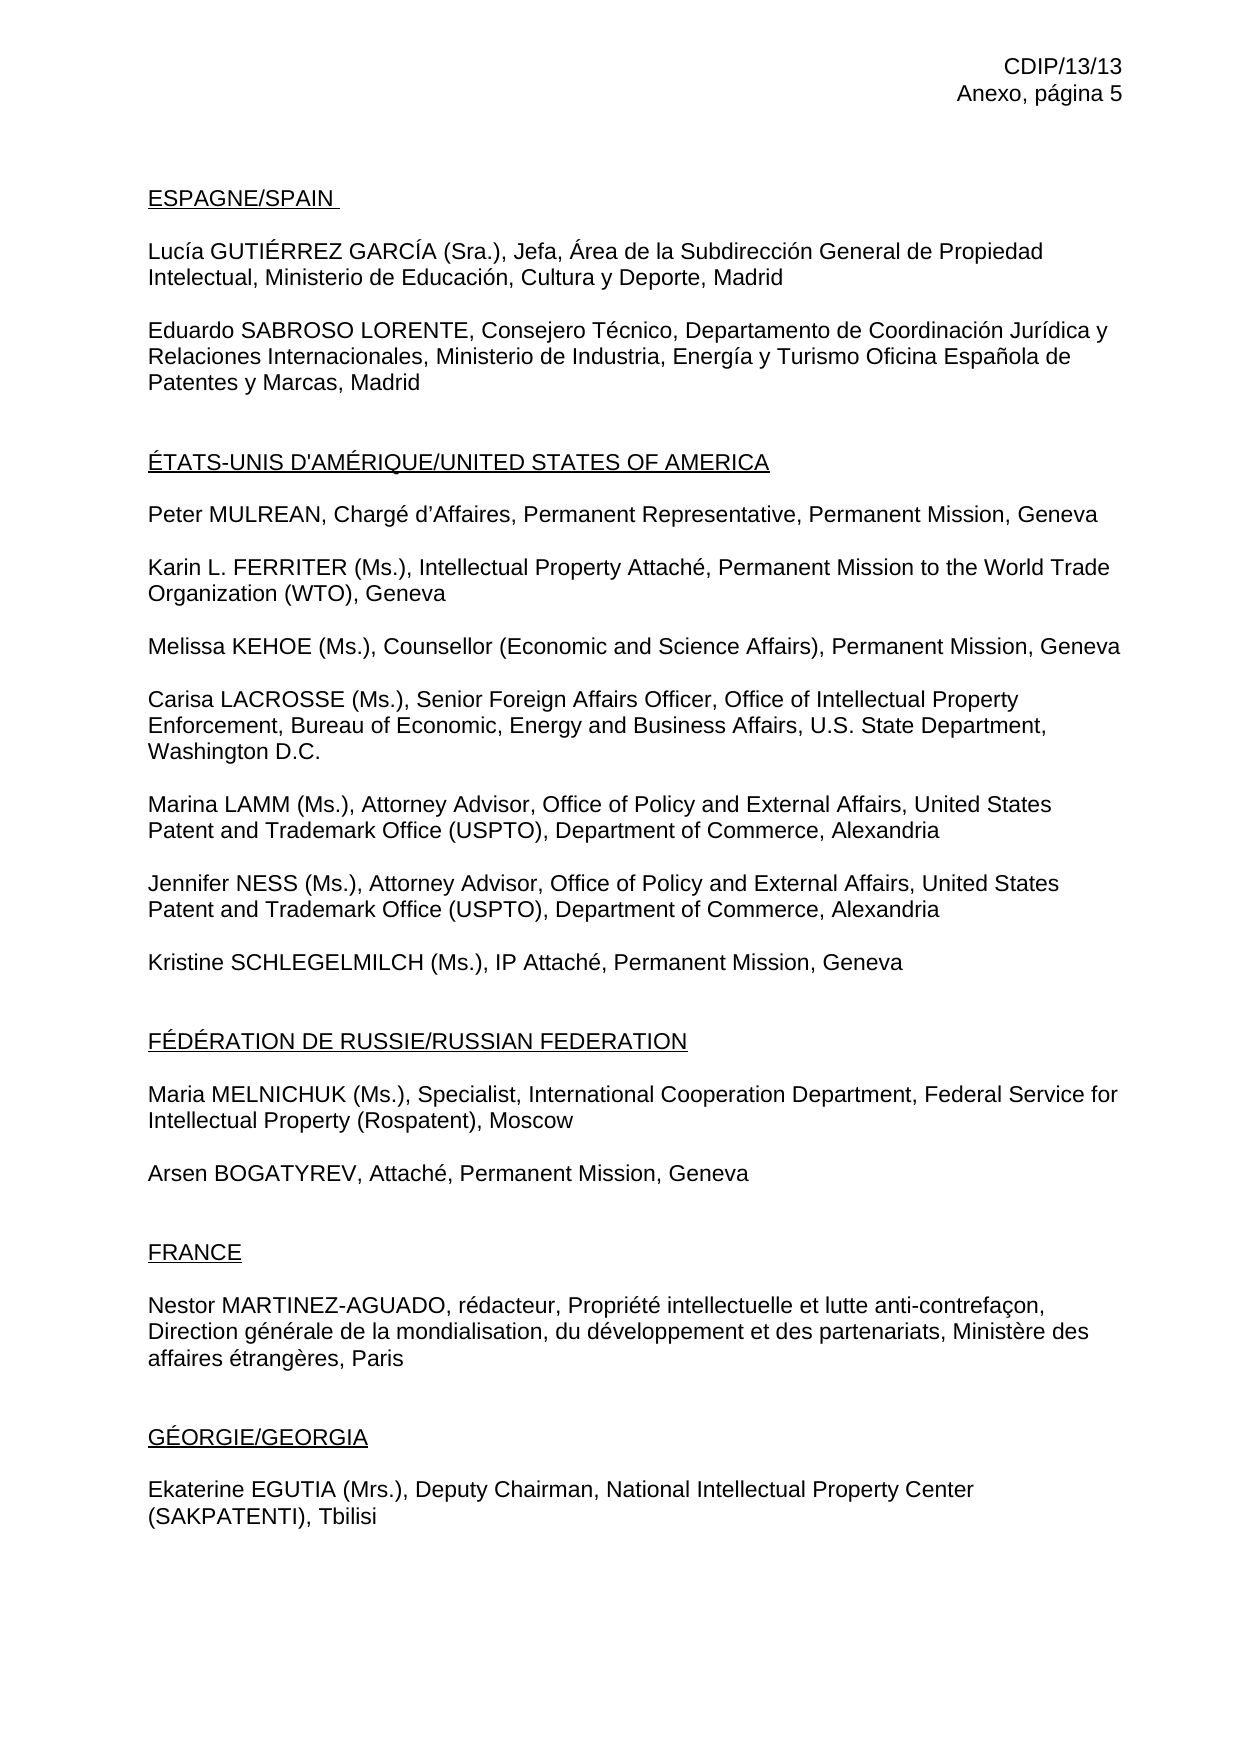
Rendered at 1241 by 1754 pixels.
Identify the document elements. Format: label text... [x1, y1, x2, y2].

text Maria MELNICHUK (Ms.), Specialist, International Cooperation Department, Federal Service for Intellectual Property (Rospatent), Moscow [148, 1081, 1122, 1134]
text GÉORGIE/GEORGIA [148, 1423, 1122, 1450]
text Eduardo SABROSO LORENTE, Consejero Técnico, Departamento de Coordinación Jurídica y Relaciones Internacionales, Ministerio de Industria, Energía y Turismo Oficina Española de Patentes y Marcas, Madrid [148, 317, 1122, 396]
text ESPAGNE/SPAIN [148, 185, 1122, 211]
text Kristine SCHLEGELMILCH (Ms.), IP Attaché, Permanent Mission, Geneva [148, 949, 1122, 976]
text Nestor MARTINEZ-AGUADO, rédacteur, Propriété intellectuelle et lutte anti-contrefaçon, Direction générale de la mondialisation, du développement et des partenariats, Ministère des affaires étrangères, Paris [148, 1292, 1122, 1371]
text Jennifer NESS (Ms.), Attorney Advisor, Office of Policy and External Affairs, United States Patent and Trademark Office (USPTO), Department of Commerce, Alexandria [148, 870, 1122, 923]
text Carisa LACROSSE (Ms.), Senior Foreign Affairs Officer, Office of Intellectual Property Enforcement, Bureau of Economic, Energy and Business Affairs, U.S. State Department, Washington D.C. [148, 686, 1122, 765]
text FRANCE [148, 1239, 1122, 1265]
text Ekaterine EGUTIA (Mrs.), Deputy Chairman, National Intellectual Property Center (SAKPATENTI), Tbilisi [148, 1476, 1122, 1529]
text Peter MULREAN, Chargé d’Affaires, Permanent Representative, Permanent Mission, Geneva [148, 501, 1122, 527]
text ÉTATS-UNIS D'AMÉRIQUE/UNITED STATES OF AMERICA [148, 448, 1122, 475]
text Marina LAMM (Ms.), Attorney Advisor, Office of Policy and External Affairs, United States Patent and Trademark Office (USPTO), Department of Commerce, Alexandria [148, 791, 1122, 844]
text Arsen BOGATYREV, Attaché, Permanent Mission, Geneva [148, 1160, 1122, 1186]
text FÉDÉRATION DE RUSSIE/RUSSIAN FEDERATION [148, 1028, 1122, 1054]
text Karin L. FERRITER (Ms.), Intellectual Property Attaché, Permanent Mission to the World Trade Organization (WTO), Geneva [148, 554, 1122, 607]
text Melissa KEHOE (Ms.), Counsellor (Economic and Science Affairs), Permanent Mission, Geneva [148, 633, 1122, 659]
text Lucía GUTIÉRREZ GARCÍA (Sra.), Jefa, Área de la Subdirección General de Propiedad Intelectual, Ministerio de Educación, Cultura y Deporte, Madrid [148, 238, 1122, 290]
